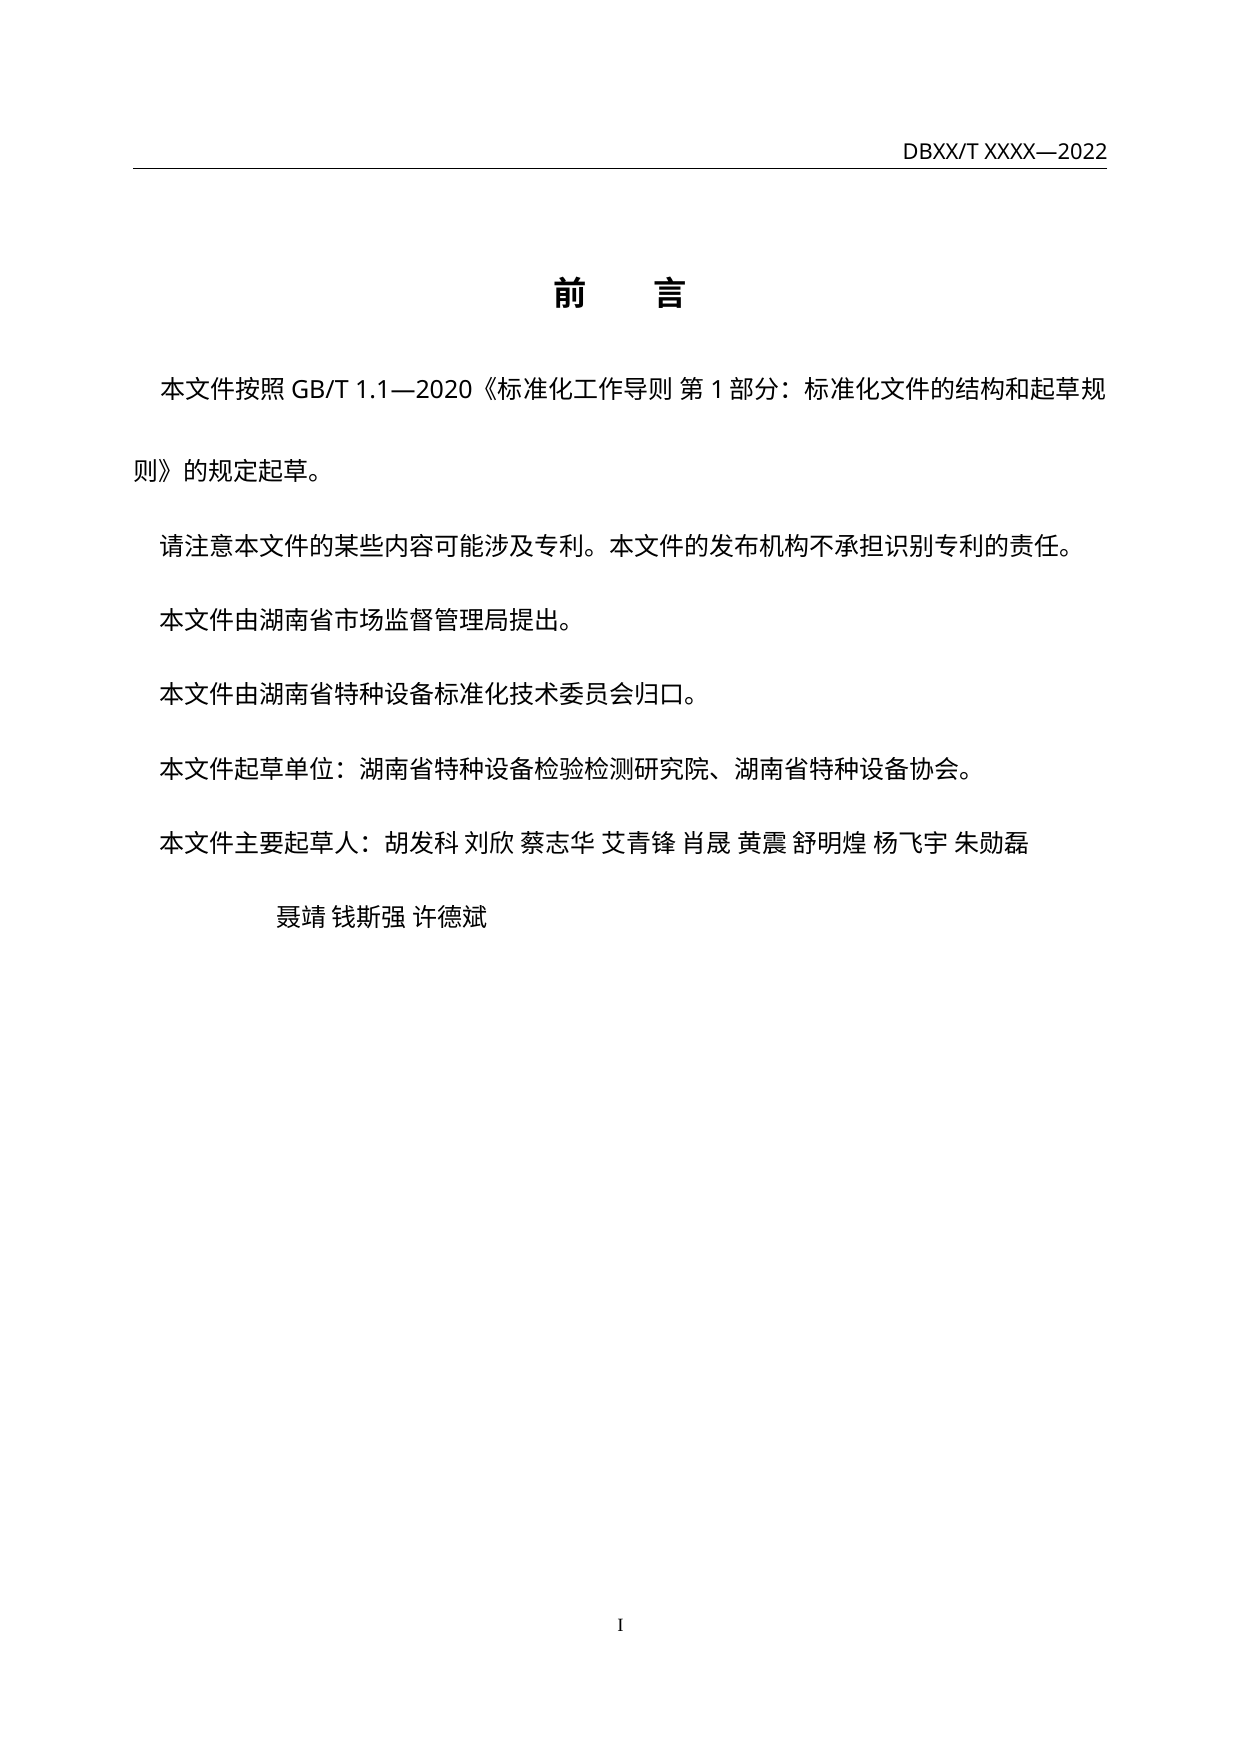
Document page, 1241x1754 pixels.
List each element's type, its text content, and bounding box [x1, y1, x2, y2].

list 本文件按照GB/T 1.1—2020《标准化工作导则 第1部分：标准化文件的结构和起草规则》的规定起草。 [133, 355, 1107, 502]
text 前 言 [133, 258, 1107, 323]
list 本文件起草单位：湖南省特种设备检验检测研究院、湖南省特种设备协会。 [133, 735, 1107, 800]
list 本文件由湖南省特种设备标准化技术委员会归口。 [133, 660, 1107, 725]
list 本文件由湖南省市场监督管理局提出。 [133, 586, 1107, 651]
list 聂靖 钱斯强 许德斌 [133, 883, 1107, 948]
list 本文件主要起草人：胡发科 刘欣 蔡志华 艾青锋 肖晟 黄震 舒明煌 杨飞宇 朱勋磊 [133, 809, 1107, 874]
list 请注意本文件的某些内容可能涉及专利。本文件的发布机构不承担识别专利的责任。 [133, 512, 1107, 577]
